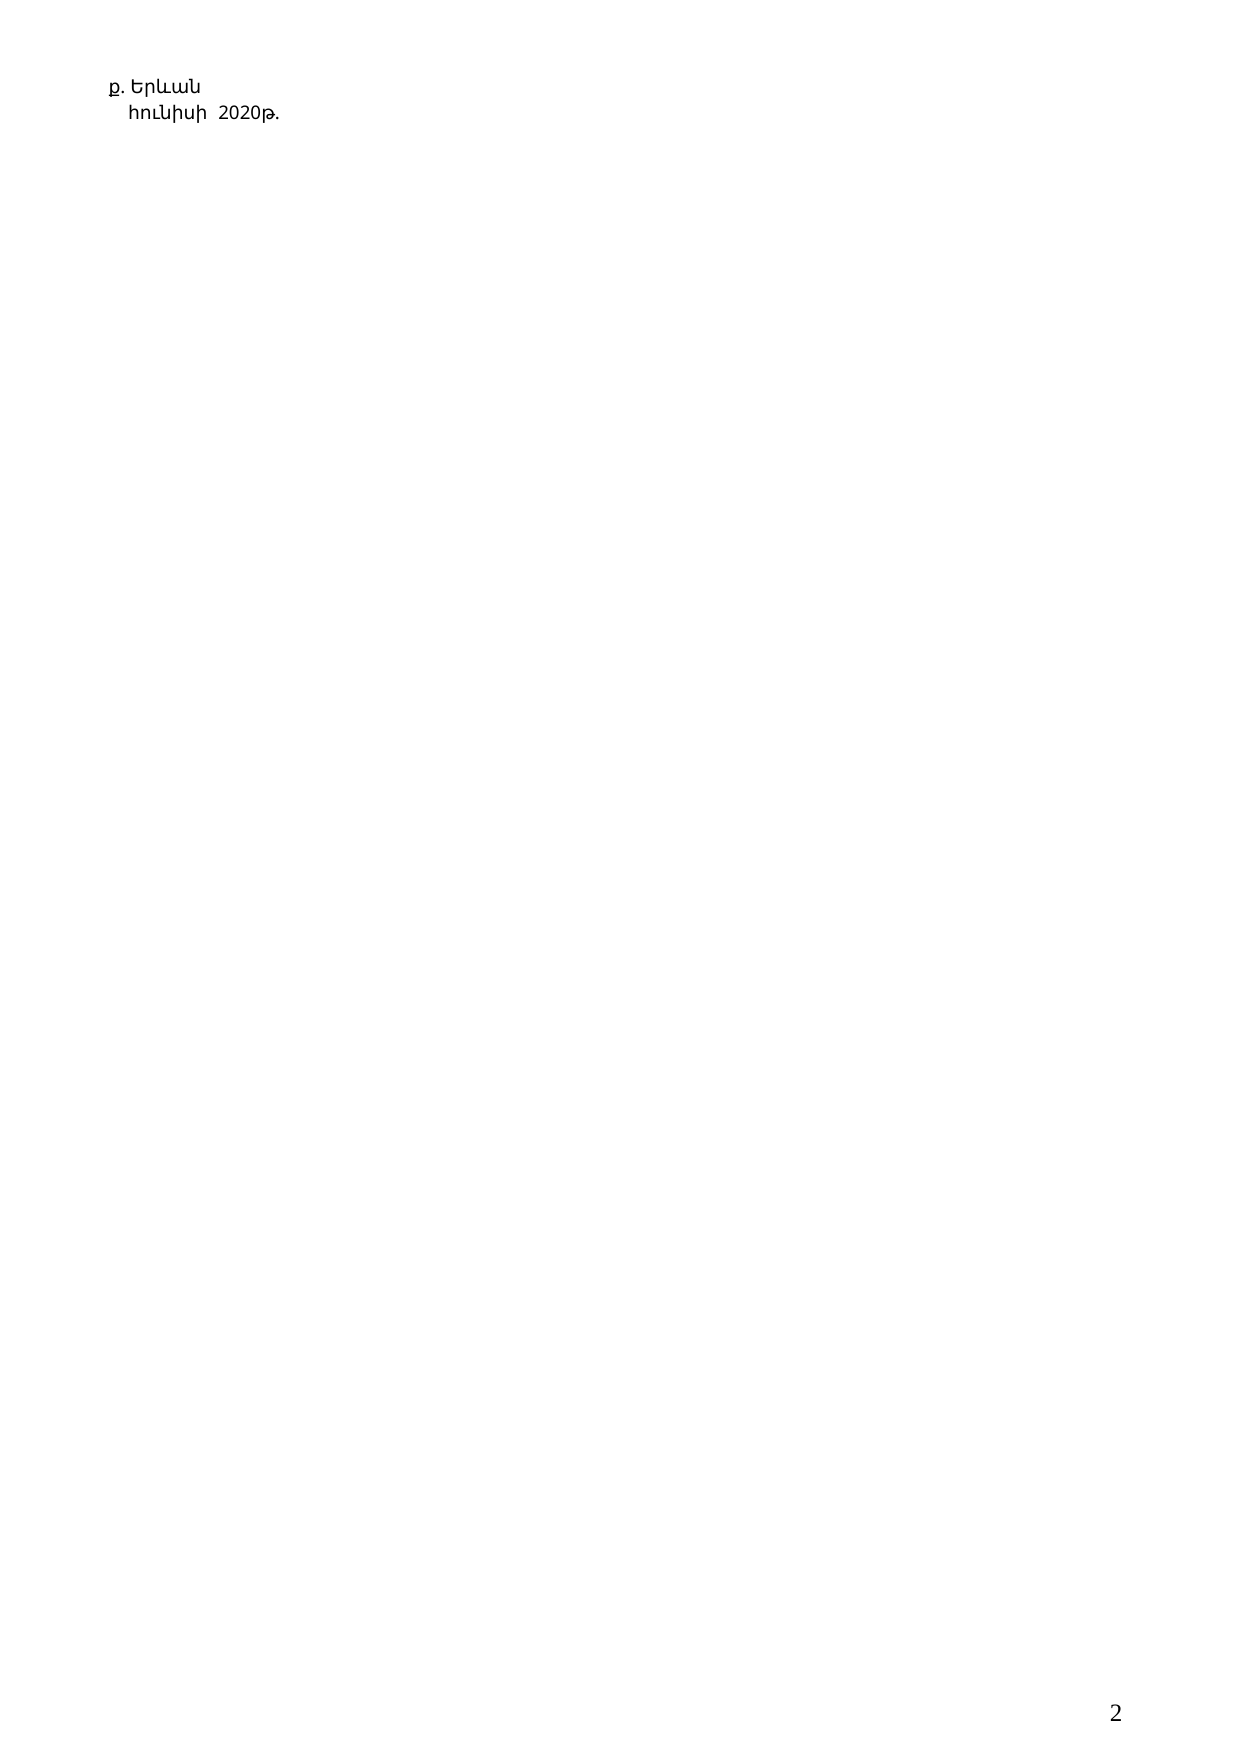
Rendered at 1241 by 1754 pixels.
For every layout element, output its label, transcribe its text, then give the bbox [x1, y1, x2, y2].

text հունիսի 2020թ. [103, 99, 1122, 125]
text ք. Երևան [103, 74, 1122, 99]
